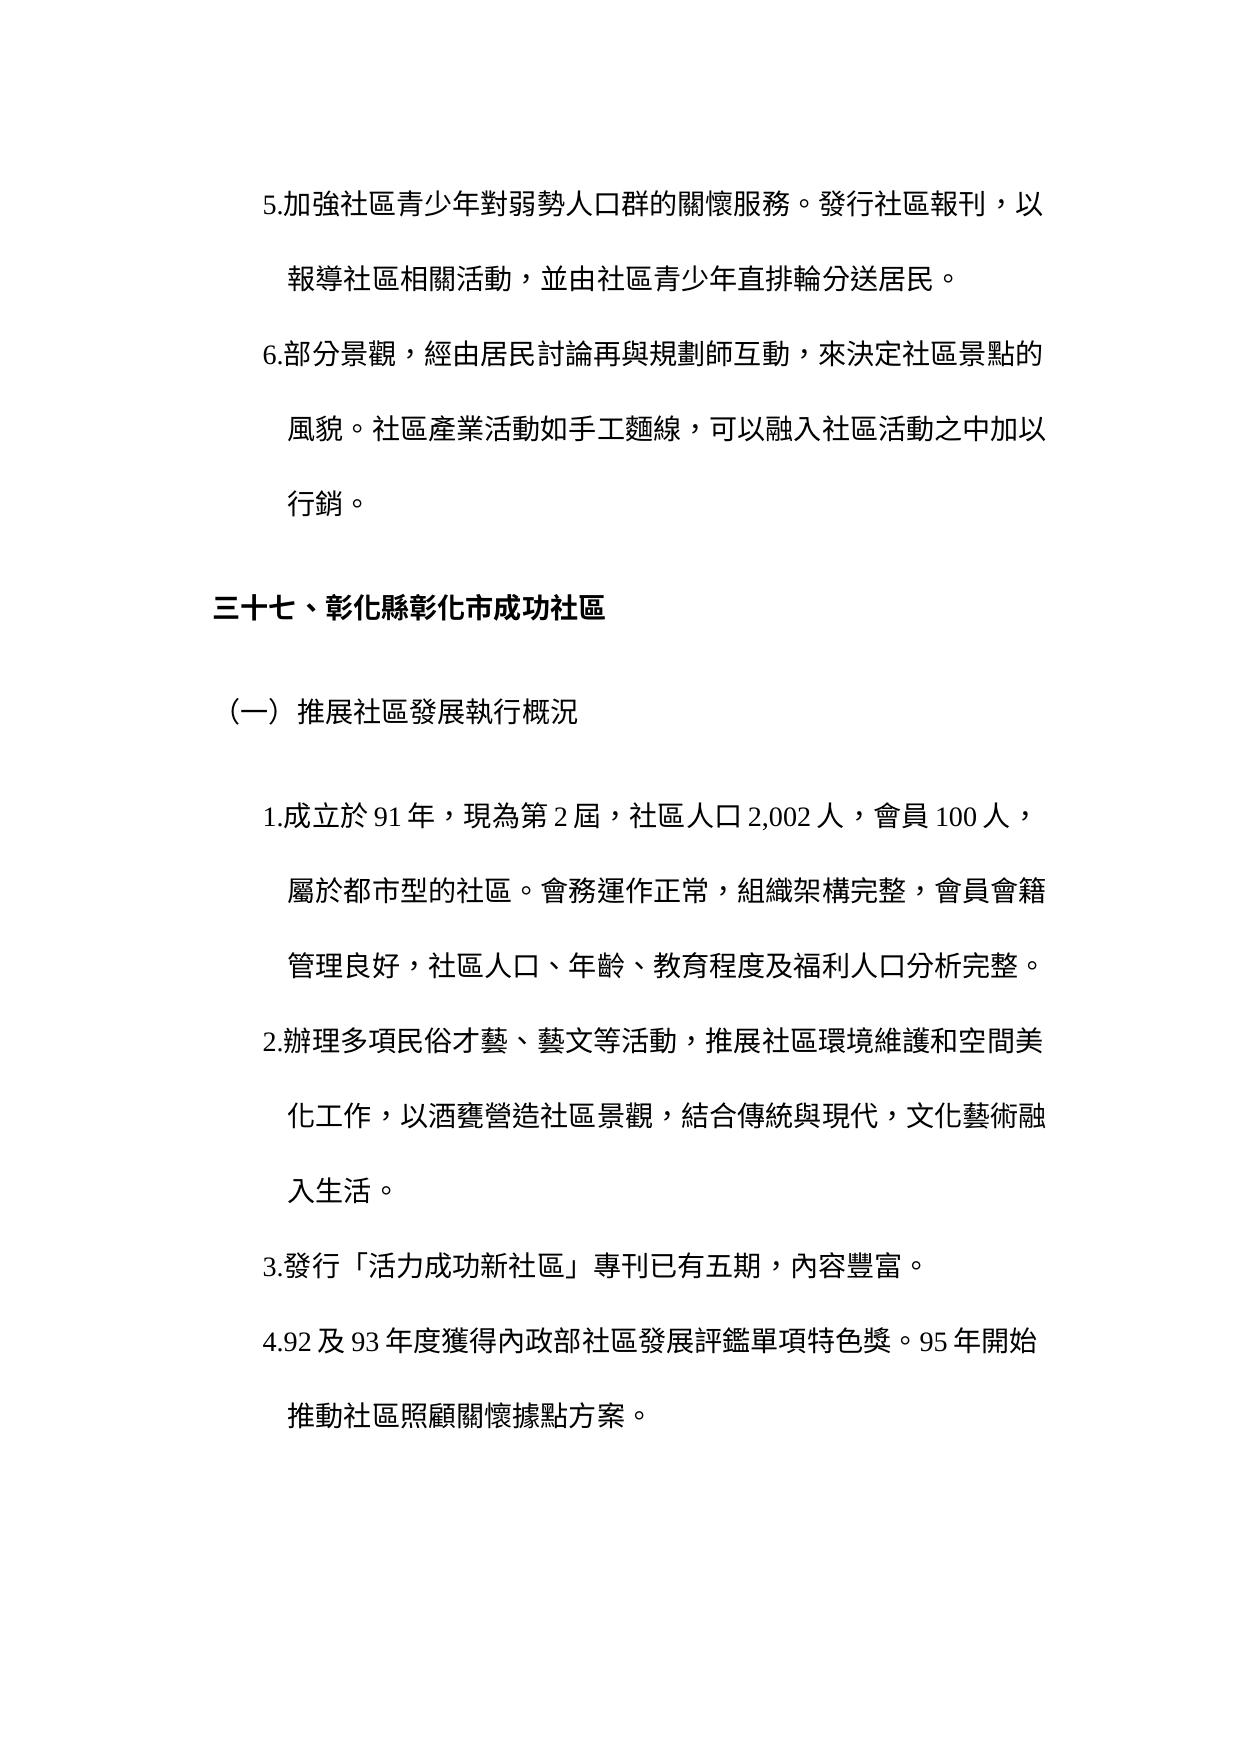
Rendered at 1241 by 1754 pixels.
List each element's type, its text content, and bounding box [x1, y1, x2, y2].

text 2.辦理多項民俗才藝、藝文等活動，推展社區環境維護和空間美化工作，以酒甕營造社區景觀，結合傳統與現代，文化藝術融入生活。 [262, 1002, 1053, 1227]
text 4.92及93年度獲得內政部社區發展評鑑單項特色獎。95年開始推動社區照顧關懷據點方案。 [262, 1302, 1053, 1452]
text 三十七、彰化縣彰化市成功社區 [187, 569, 1053, 644]
text 3.發行「活力成功新社區」專刊已有五期，內容豐富。 [262, 1227, 1053, 1302]
text 6.部分景觀，經由居民討論再與規劃師互動，來決定社區景點的風貌。社區產業活動如手工麵線，可以融入社區活動之中加以行銷。 [262, 314, 1053, 539]
text 1.成立於91年，現為第2屆，社區人口2,002人，會員100人，屬於都市型的社區。會務運作正常，組織架構完整，會員會籍管理良好，社區人口、年齡、教育程度及福利人口分析完整。 [262, 777, 1053, 1002]
text 5.加強社區青少年對弱勢人口群的關懷服務。發行社區報刊，以報導社區相關活動，並由社區青少年直排輪分送居民。 [262, 164, 1053, 314]
text （一）推展社區發展執行概況 [187, 673, 1053, 748]
